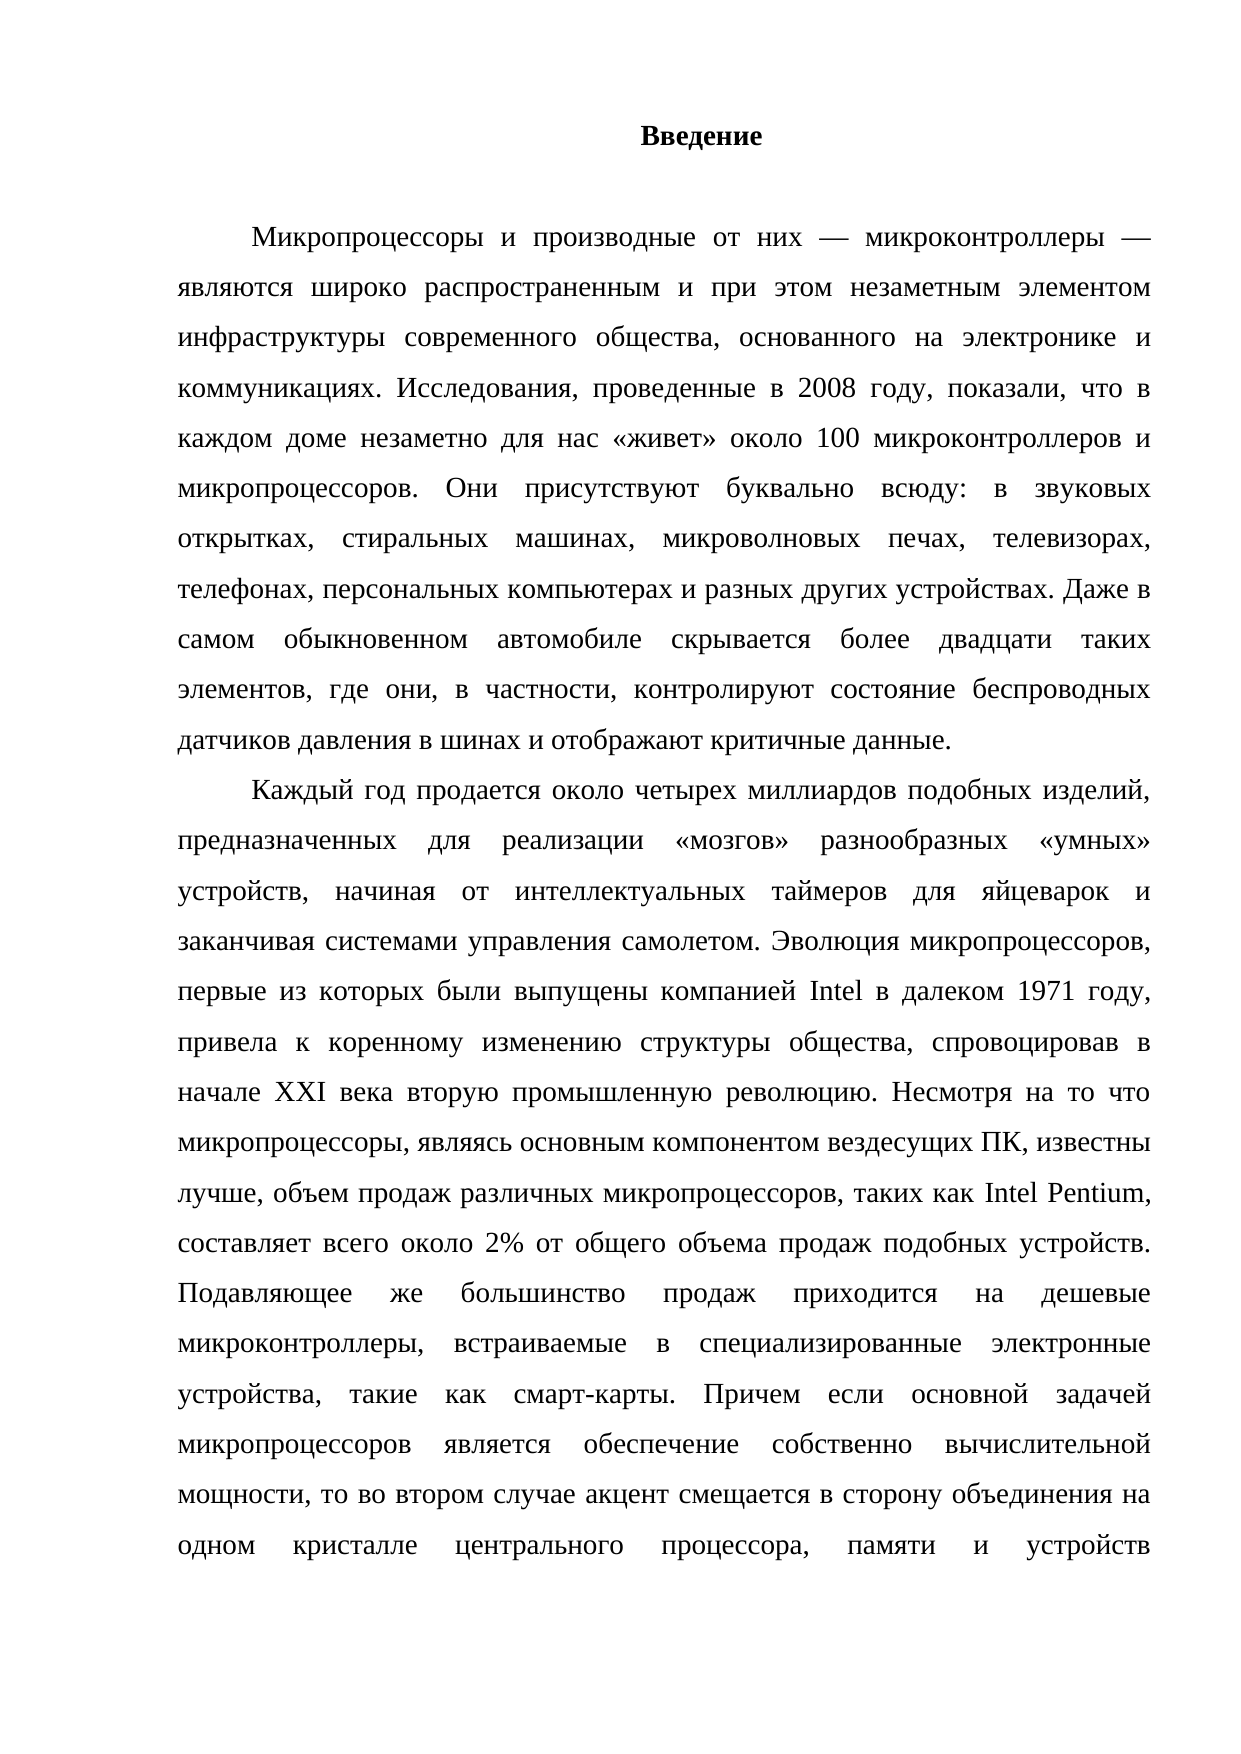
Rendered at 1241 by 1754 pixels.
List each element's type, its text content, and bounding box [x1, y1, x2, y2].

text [177, 772, 1152, 1560]
text Введение [177, 118, 1152, 152]
text Микропроцессоры и производные от них — микроконтроллеры — являются широко распространенным и при этом незаметным элементом инфраструктуры современного общества, основанного на электронике и коммуникациях. Исследования, проведенные в 2008 году, показали, что в каждом доме незаметно для нас «живет» около 100 микроконтроллеров и микропроцессоров. Они присутствуют буквально всюду: в звуковых открытках, стиральных машинах, микроволновых печах, телевизорах, телефонах, персональных компьютерах и разных других устройствах. Даже в самом обыкновенном автомобиле скрывается более двадцати таких элементов, где они, в частности, контролируют состояние беспроводных датчиков давления в шинах и отображают критичные данные. [177, 219, 1152, 755]
